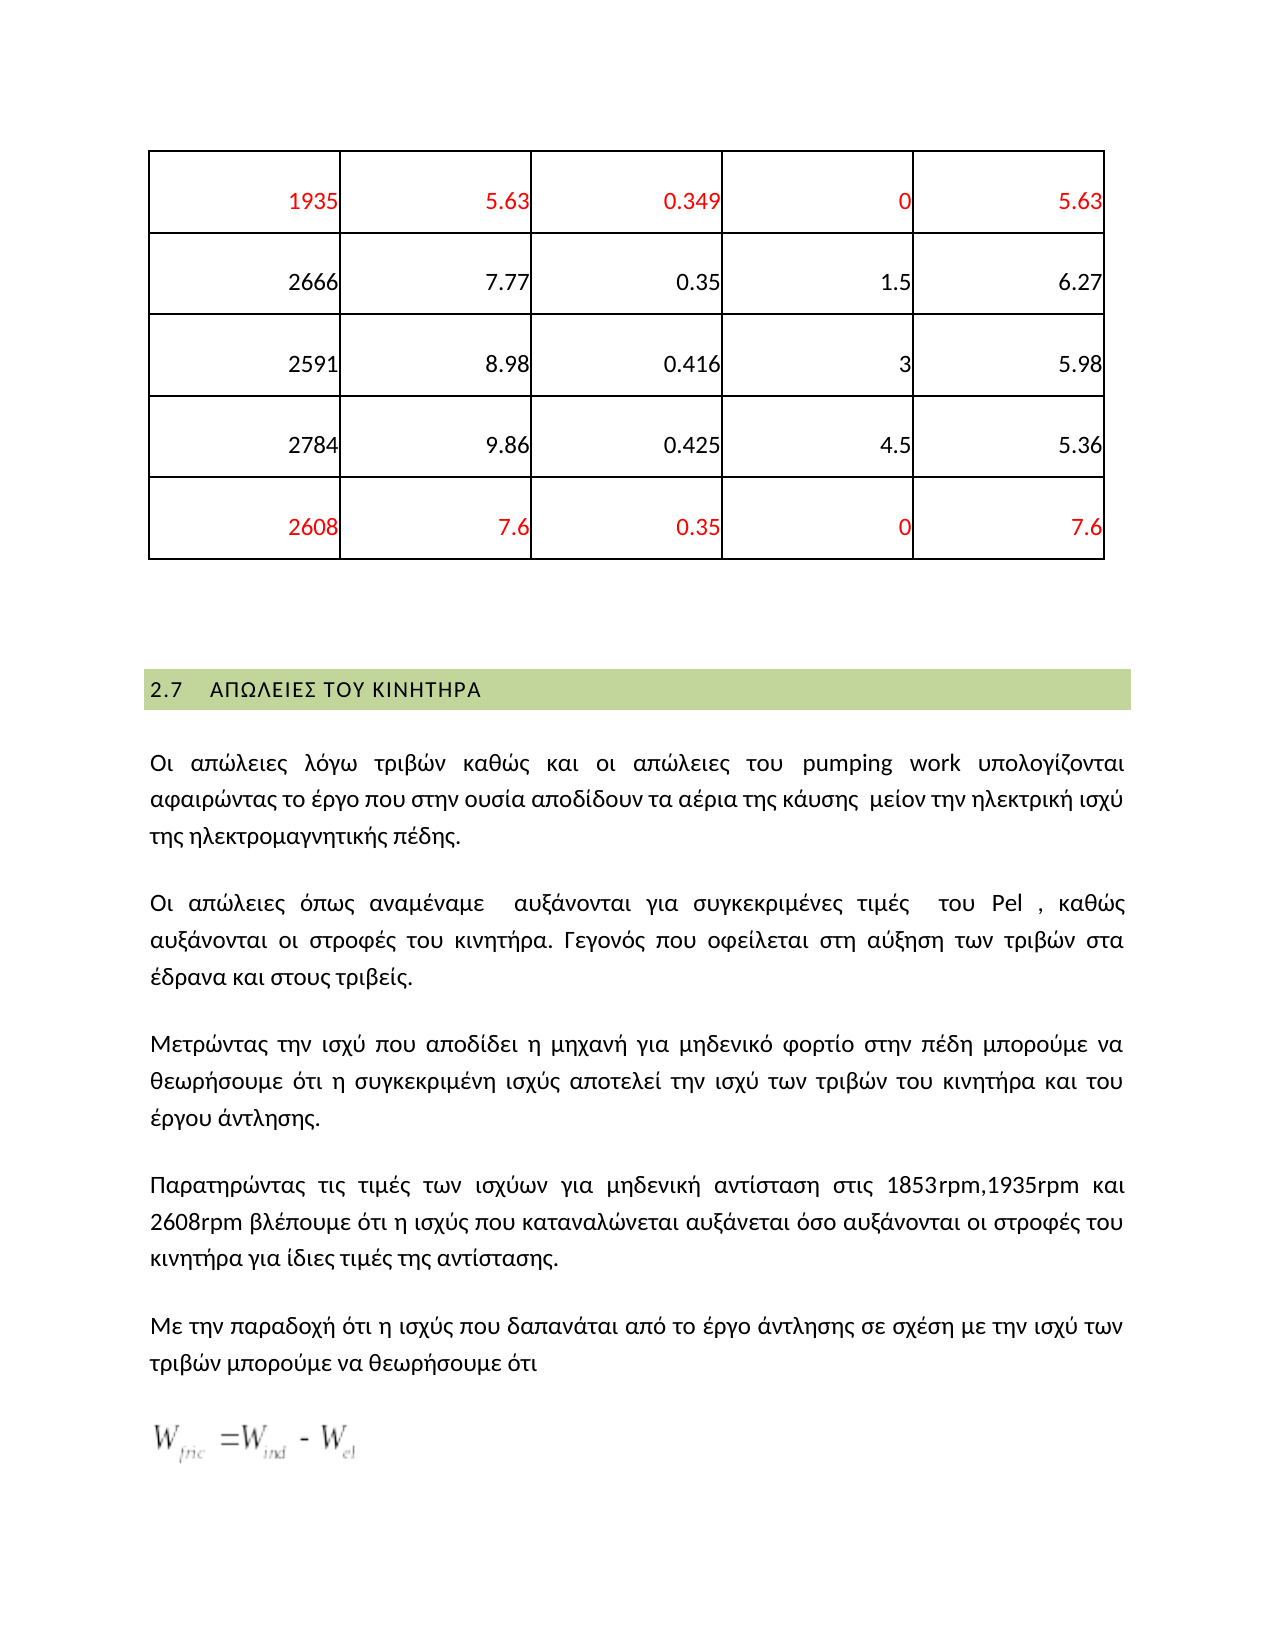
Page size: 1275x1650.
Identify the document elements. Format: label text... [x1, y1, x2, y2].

text Με την παραδοχή ότι η ισχύς που δαπανάται από το έργο άντλησης σε σχέση με την ισχύ των τριβών μπορούμε να θεωρήσουμε ότι [150, 1310, 1125, 1377]
table_cell 2608 [150, 478, 339, 558]
table_cell 6.27 [914, 234, 1103, 313]
subtitle ΑΠΩΛΕΙΕΣ ΤΟΥ ΚΙΝΗΤΗΡΑ [150, 676, 1125, 704]
text Μετρώντας την ισχύ που αποδίδει η μηχανή για μηδενικό φορτίο στην πέδη μπορούμε να θεωρήσουμε ότι η συγκεκριμένη ισχύς αποτελεί την ισχύ των τριβών του κινητήρα και του έργου άντλησης. [150, 1028, 1125, 1132]
table_cell 2784 [150, 397, 339, 476]
table_cell 0 [723, 152, 912, 232]
table_cell 5.63 [914, 152, 1103, 232]
table_cell 4.5 [723, 397, 912, 476]
table_cell 0.416 [532, 315, 721, 395]
table_cell 2666 [150, 234, 339, 313]
table_cell 0.349 [532, 152, 721, 232]
table_cell 2591 [150, 315, 339, 395]
table_cell 5.63 [341, 152, 530, 232]
table_cell 1935 [150, 152, 339, 232]
table_cell 0.425 [532, 397, 721, 476]
table_cell 7.6 [914, 478, 1103, 558]
table_cell 5.98 [914, 315, 1103, 395]
table_cell 7.77 [341, 234, 530, 313]
text Παρατηρώντας τις τιμές των ισχύων για μηδενική αντίσταση στις 1853rpm,1935rpm και 2608rpm βλέπουμε ότι η ισχύς που καταναλώνεται αυξάνεται όσο αυξάνονται οι στροφές του κινητήρα για ίδιες τιμές της αντίστασης. [150, 1169, 1125, 1273]
text Οι απώλειες όπως αναμέναμε αυξάνονται για συγκεκριμένες τιμές του Pel , καθώς αυξάνονται οι στροφές του κινητήρα. Γεγονός που οφείλεται στη αύξηση των τριβών στα έδρανα και στους τριβείς. [150, 888, 1125, 991]
table_cell 3 [723, 315, 912, 395]
table_cell 5.36 [914, 397, 1103, 476]
table_cell 1.5 [723, 234, 912, 313]
table_cell 0.35 [532, 234, 721, 313]
table_cell 0.35 [532, 478, 721, 558]
table_cell 0 [723, 478, 912, 558]
text Οι απώλειες λόγω τριβών καθώς και οι απώλειες του pumping work υπολογίζονται αφαιρώντας το έργο που στην ουσία αποδίδουν τα αέρια της κάυσης μείον την ηλεκτρική ισχύ της ηλεκτρομαγνητικής πέδης. [150, 747, 1125, 850]
table_cell 9.86 [341, 397, 530, 476]
table_cell 7.6 [341, 478, 530, 558]
table_cell 8.98 [341, 315, 530, 395]
